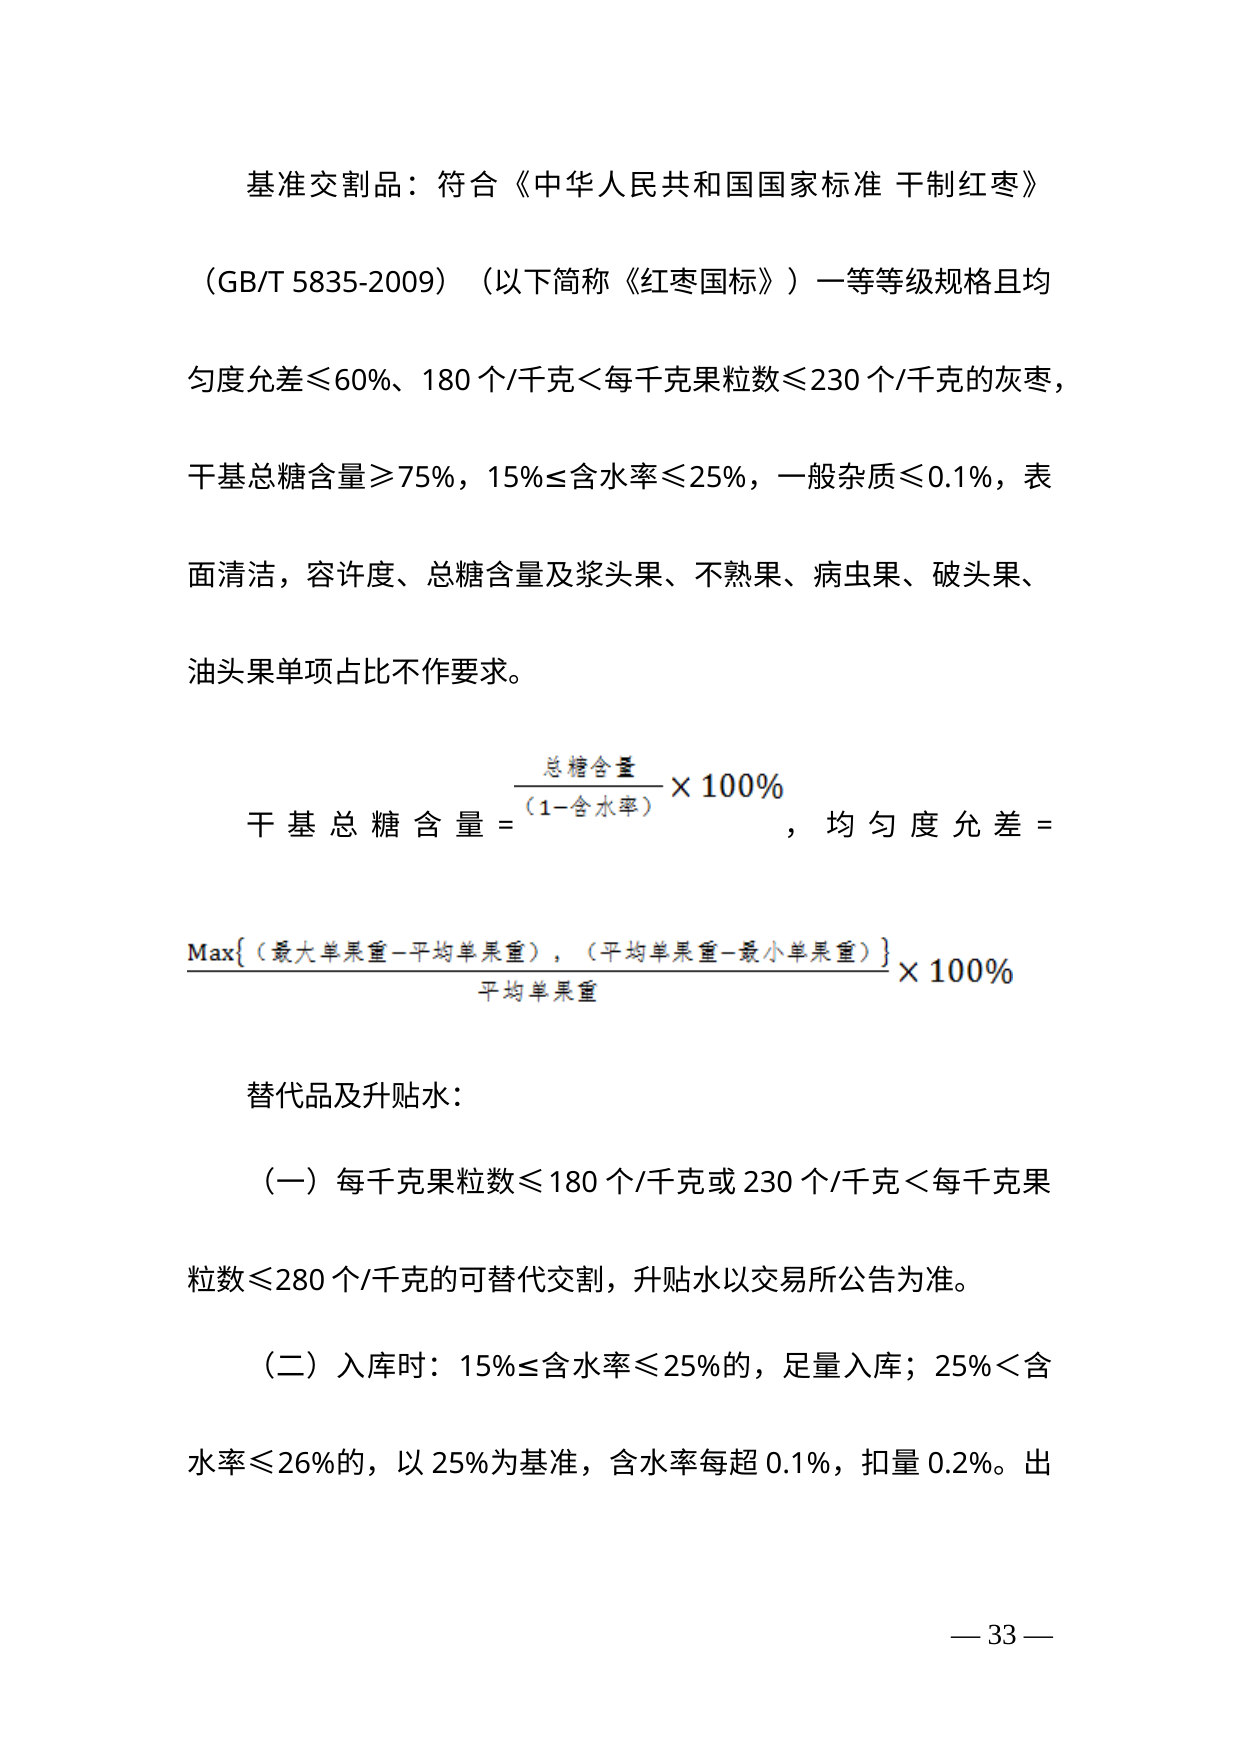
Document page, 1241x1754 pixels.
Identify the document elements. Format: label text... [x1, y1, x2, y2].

picture [514, 733, 785, 835]
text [187, 1331, 1053, 1493]
text 基准交割品：符合《中华人民共和国国家标准 干制红枣》（GB/T 5835-2009）（以下简称《红枣国标》）一等等级规格且均匀度允差≤60%、180个/千克＜每千克果粒数≤230个/千克的灰枣，干基总糖含量≥75%，15%≤含水率≤25%，一般杂质≤0.1%，表面清洁，容许度、总糖含量及浆头果、不熟果、病虫果、破头果、油头果单项占比不作要求。 [187, 150, 1053, 702]
picture [187, 918, 1013, 1020]
text 替代品及升贴水： [187, 1061, 1053, 1126]
text （一）每千克果粒数≤180个/千克或230个/千克＜每千克果粒数≤280个/千克的可替代交割，升贴水以交易所公告为准。 [187, 1147, 1053, 1310]
